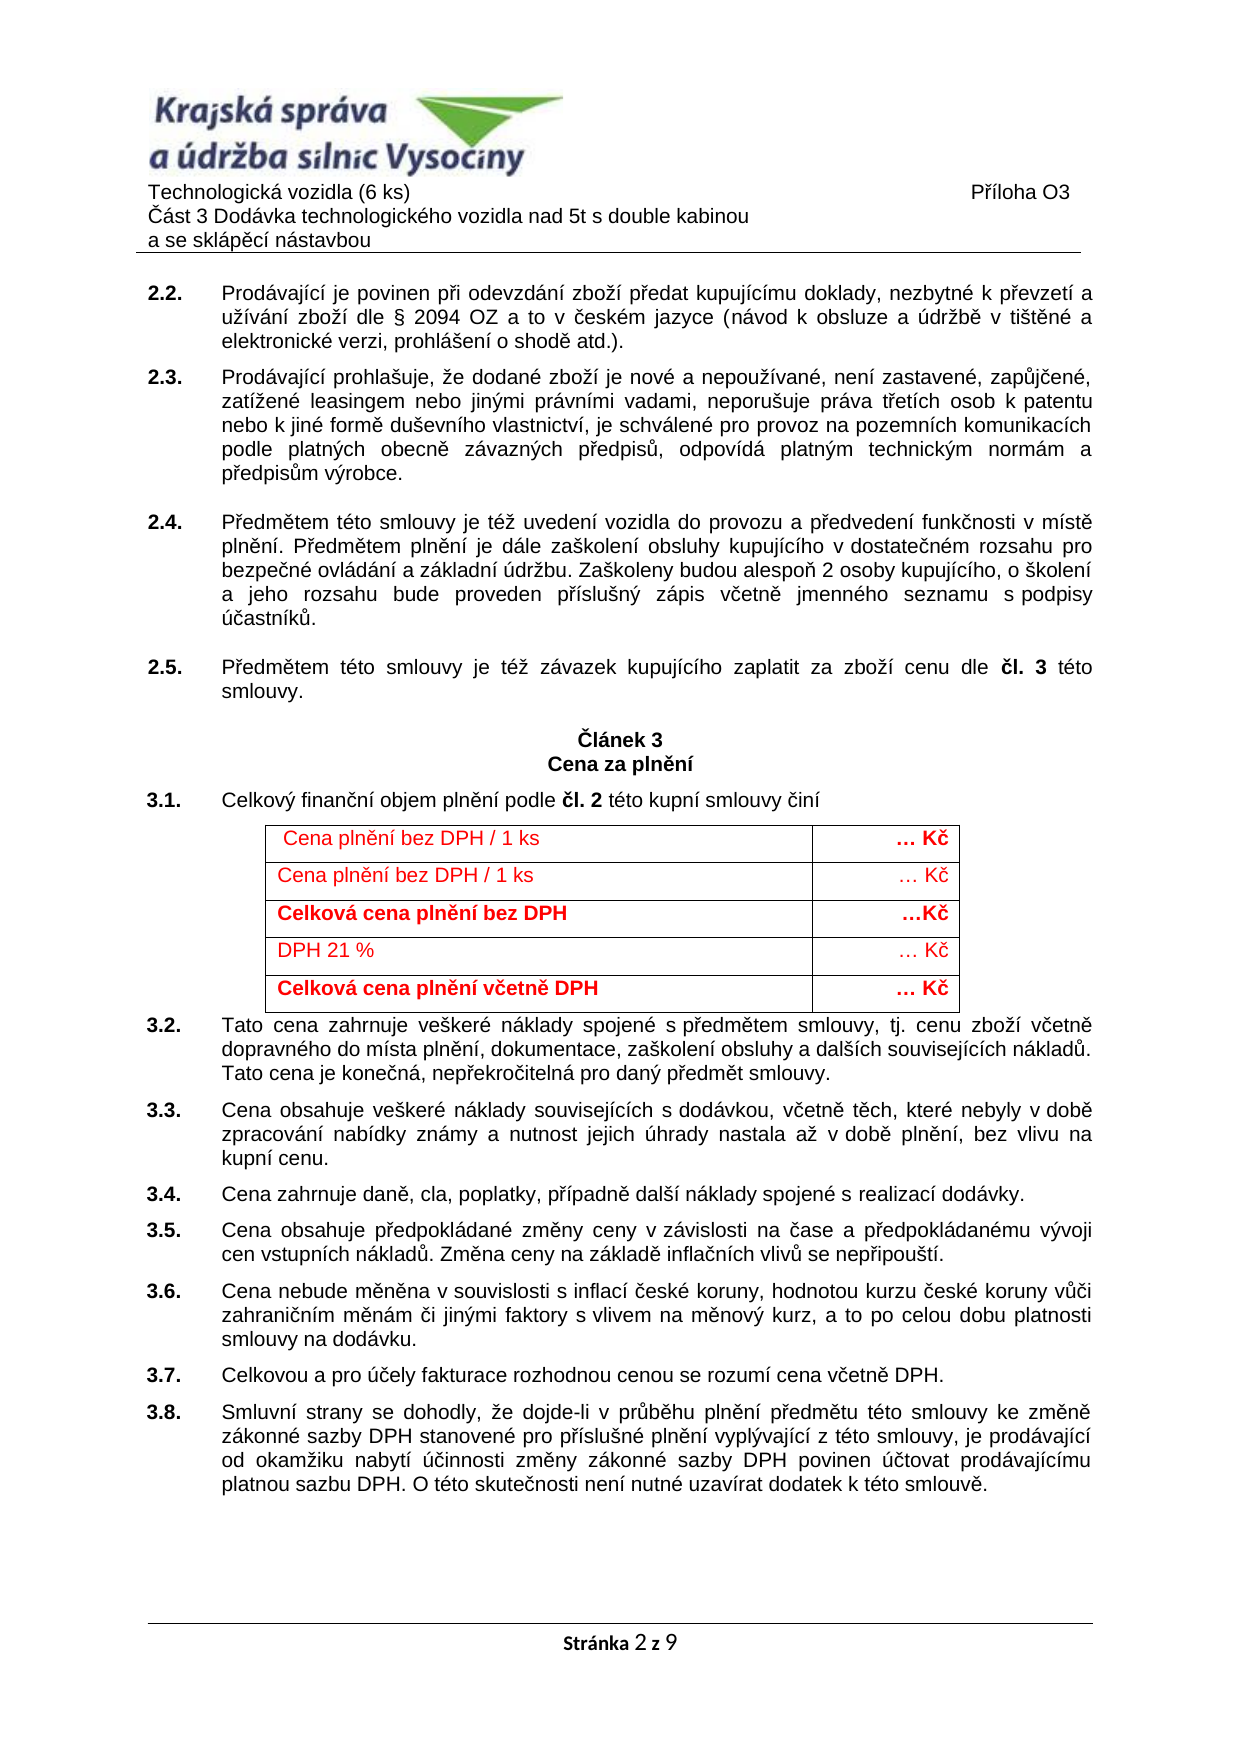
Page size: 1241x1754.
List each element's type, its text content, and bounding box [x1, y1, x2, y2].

list Cena nebude měněna v souvislosti s inflací české koruny, hodnotou kurzu české koruny vůči zahraničním měnám či jinými faktory s vlivem na měnový kurz, a to po celou dobu platnosti smlouvy na dodávku. [146, 1279, 1093, 1351]
list Předmětem této smlouvy je též závazek kupujícího zaplatit za zboží cenu dle čl. 3 této smlouvy. [148, 655, 1093, 703]
table_cell Celková cena plnění včetně DPH [266, 976, 812, 1012]
list Celkovou a pro účely fakturace rozhodnou cenou se rozumí cena včetně DPH. [146, 1363, 1093, 1387]
list Prodávající prohlašuje, že dodané zboží je nové a nepoužívané, není zastavené, zapůjčené, zatížené leasingem nebo jinými právními vadami, neporušuje práva třetích osob k patentu nebo k jiné formě duševního vlastnictví, je schválené pro provoz na pozemních komunikacích podle platných obecně závazných předpisů, odpovídá platným technickým normám a předpisům výrobce. [148, 365, 1093, 485]
picture [147, 88, 564, 177]
table_cell …Kč [813, 901, 959, 937]
text Článek 3 [148, 728, 1093, 752]
table_header … Kč [813, 826, 959, 862]
list Celkový finanční objem plnění podle čl. 2 této kupní smlouvy činí [146, 788, 1093, 812]
table_cell Cena plnění bez DPH / 1 ks [266, 863, 812, 899]
table_cell … Kč [813, 863, 959, 899]
table_cell … Kč [813, 976, 959, 1012]
list Tato cena zahrnuje veškeré náklady spojené s předmětem smlouvy, tj. cenu zboží včetně dopravného do místa plnění, dokumentace, zaškolení obsluhy a dalších souvisejících nákladů. Tato cena je konečná, nepřekročitelná pro daný předmět smlouvy. [146, 1013, 1093, 1085]
table_cell Celková cena plnění bez DPH [266, 901, 812, 937]
list Prodávající je povinen při odevzdání zboží předat kupujícímu doklady, nezbytné k převzetí a užívání zboží dle § 2094 OZ a to v českém jazyce (návod k obsluze a údržbě v tištěné a elektronické verzi, prohlášení o shodě atd.). [148, 281, 1093, 353]
list Cena obsahuje veškeré náklady souvisejících s dodávkou, včetně těch, které nebyly v době zpracování nabídky známy a nutnost jejich úhrady nastala až v době plnění, bez vlivu na kupní cenu. [146, 1097, 1093, 1169]
table_cell … Kč [813, 938, 959, 974]
list Cena zahrnuje daně, cla, poplatky, případně další náklady spojené s realizací dodávky. [146, 1182, 1093, 1206]
list Cena obsahuje předpokládané změny ceny v závislosti na čase a předpokládanému vývoji cen vstupních nákladů. Změna ceny na základě inflačních vlivů se nepřipouští. [146, 1218, 1093, 1266]
list Smluvní strany se dohodly, že dojde-li v průběhu plnění předmětu této smlouvy ke změně zákonné sazby DPH stanovené pro příslušné plnění vyplývající z této smlouvy, je prodávající od okamžiku nabytí účinnosti změny zákonné sazby DPH povinen účtovat prodávajícímu platnou sazbu DPH. O této skutečnosti není nutné uzavírat dodatek k této smlouvě. [146, 1399, 1093, 1495]
list Předmětem této smlouvy je též uvedení vozidla do provozu a předvedení funkčnosti v místě plnění. Předmětem plnění je dále zaškolení obsluhy kupujícího v dostatečném rozsahu pro bezpečné ovládání a základní údržbu. Zaškoleny budou alespoň 2 osoby kupujícího, o školení a jeho rozsahu bude proveden příslušný zápis včetně jmenného seznamu s podpisy účastníků. [148, 510, 1093, 630]
text Cena za plnění [148, 752, 1093, 776]
table_cell DPH 21 % [266, 938, 812, 974]
table_header Cena plnění bez DPH / 1 ks [266, 826, 812, 862]
